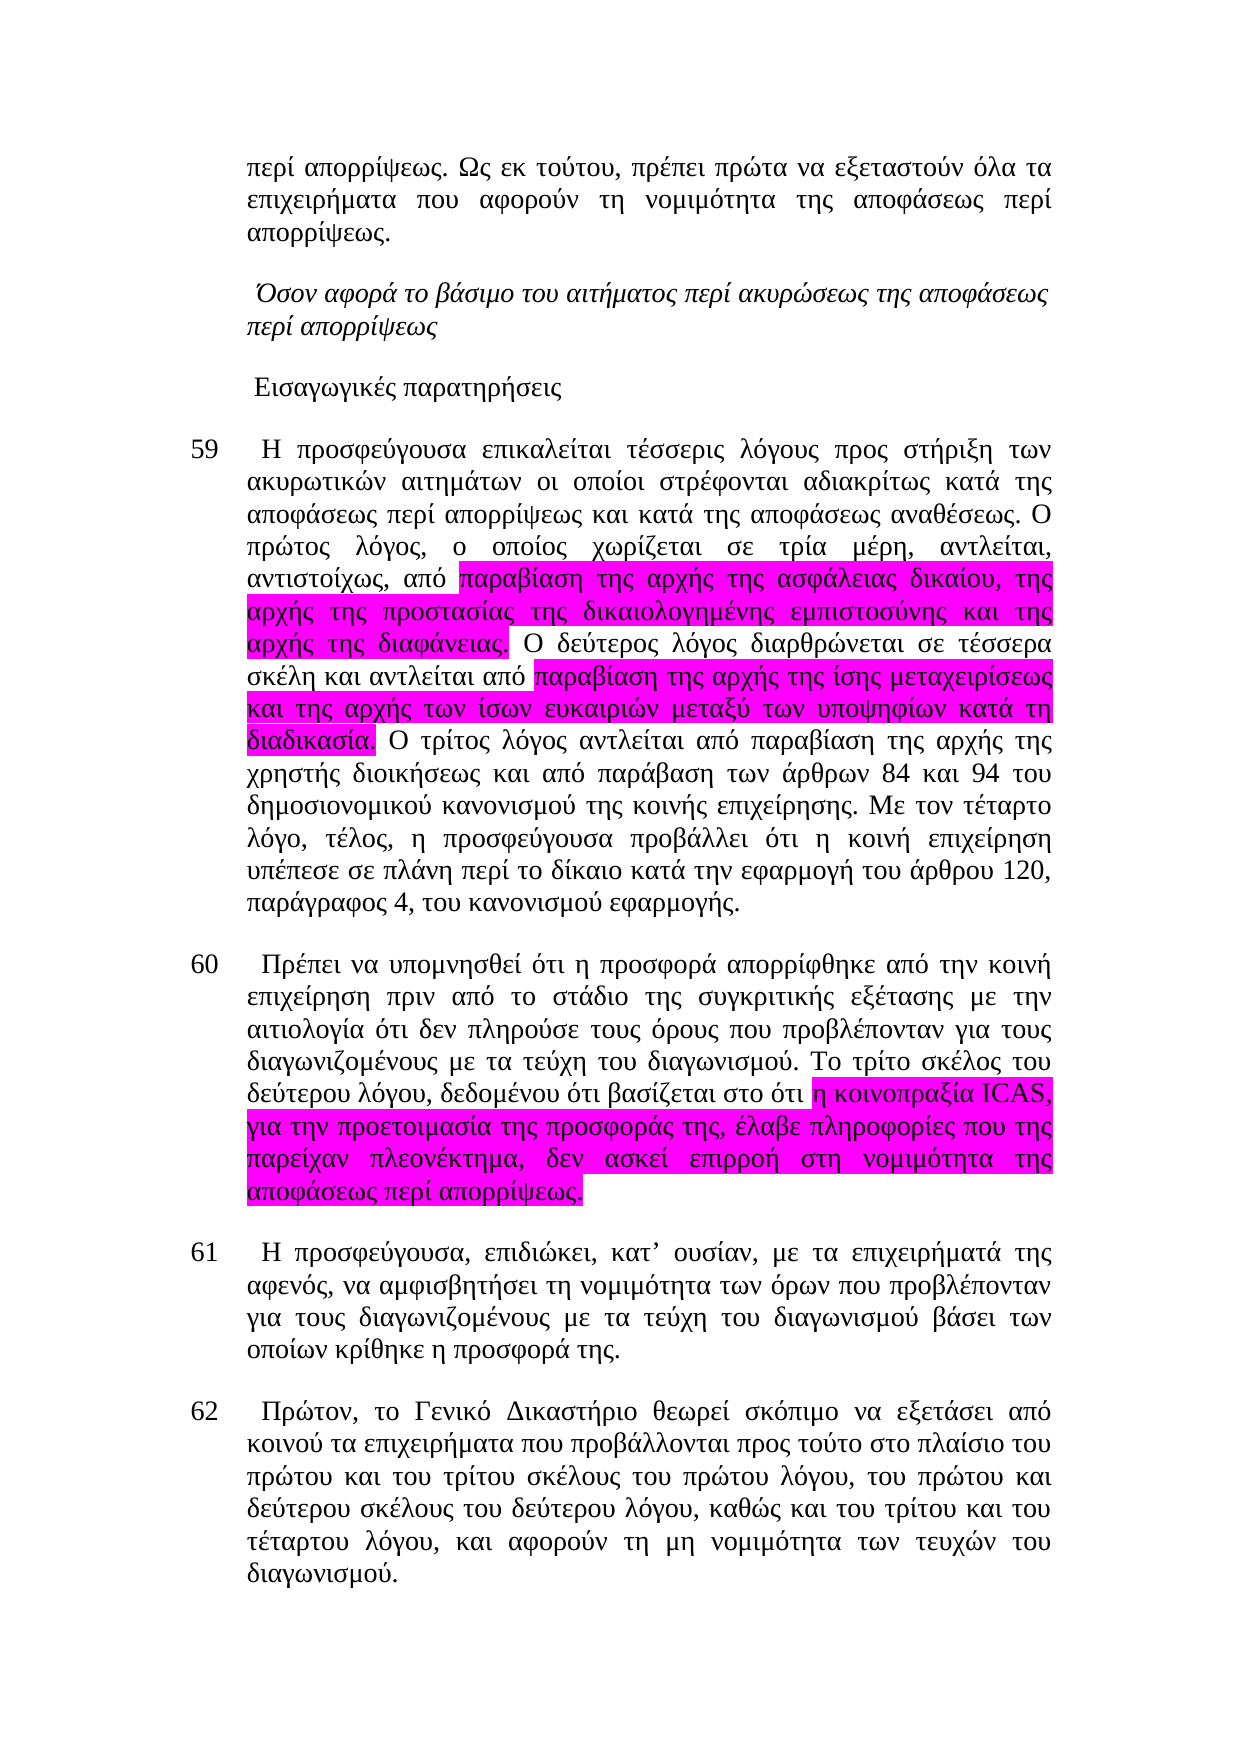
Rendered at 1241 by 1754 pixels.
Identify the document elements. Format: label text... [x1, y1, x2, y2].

text 59 Η προσφεύγουσα επικαλείται τέσσερις λόγους προς στήριξη των ακυρωτικών αιτημάτων οι οποίοι στρέφονται αδιακρίτως κατά της αποφάσεως περί απορρίψεως και κατά της αποφάσεως αναθέσεως. Ο πρώτος λόγος, ο οποίος χωρίζεται σε τρία μέρη, αντλείται, αντιστοίχως, από παραβίαση της αρχής της ασφάλειας δικαίου, της αρχής της προστασίας της δικαιολογημένης εμπιστοσύνης και της αρχής της διαφάνειας. Ο δεύτερος λόγος διαρθρώνεται σε τέσσερα σκέλη και αντλείται από παραβίαση της αρχής της ίσης μεταχειρίσεως και της αρχής των ίσων ευκαιριών μεταξύ των υποψηφίων κατά τη διαδικασία. Ο τρίτος λόγος αντλείται από παραβίαση της αρχής της χρηστής διοικήσεως και από παράβαση των άρθρων 84 και 94 του δημοσιονομικού κανονισμού της κοινής επιχείρησης. Με τον τέταρτο λόγο, τέλος, η προσφεύγουσα προβάλλει ότι η κοινή επιχείρηση υπέπεσε σε πλάνη περί το δίκαιο κατά την εφαρμογή του άρθρου 120, παράγραφος 4, του κανονισμού εφαρμογής. [190, 432, 1053, 918]
text Εισαγωγικές παρατηρήσεις [247, 370, 1053, 403]
text 61 Η προσφεύγουσα, επιδιώκει, κατ’ ουσίαν, με τα επιχειρήματά της αφενός, να αμφισβητήσει τη νομιμότητα των όρων που προβλέπονταν για τους διαγωνιζομένους με τα τεύχη του διαγωνισμού βάσει των οποίων κρίθηκε η προσφορά της. [190, 1235, 1053, 1365]
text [190, 150, 1053, 247]
text 60 Πρέπει να υπομνησθεί ότι η προσφορά απορρίφθηκε από την κοινή επιχείρηση πριν από το στάδιο της συγκριτικής εξέτασης με την αιτιολογία ότι δεν πληρούσε τους όρους που προβλέπονταν για τους διαγωνιζομένους με τα τεύχη του διαγωνισμού. Το τρίτο σκέλος του δεύτερου λόγου, δεδομένου ότι βασίζεται στο ότι η κοινοπραξία ICAS, για την προετοιμασία της προσφοράς της, έλαβε πληροφορίες που της παρείχαν πλεονέκτημα, δεν ασκεί επιρροή στη νομιμότητα της αποφάσεως περί απορρίψεως. [190, 947, 1053, 1206]
text Όσον αφορά το βάσιμο του αιτήματος περί ακυρώσεως της αποφάσεως περί απορρίψεως [247, 276, 1053, 341]
text 62 Πρώτον, το Γενικό Δικαστήριο θεωρεί σκόπιμο να εξετάσει από κοινού τα επιχειρήματα που προβάλλονται προς τούτο στο πλαίσιο του πρώτου και του τρίτου σκέλους του πρώτου λόγου, του πρώτου και δεύτερου σκέλους του δεύτερου λόγου, καθώς και του τρίτου και του τέταρτου λόγου, και αφορούν τη μη νομιμότητα των τευχών του διαγωνισμού. [190, 1394, 1053, 1588]
